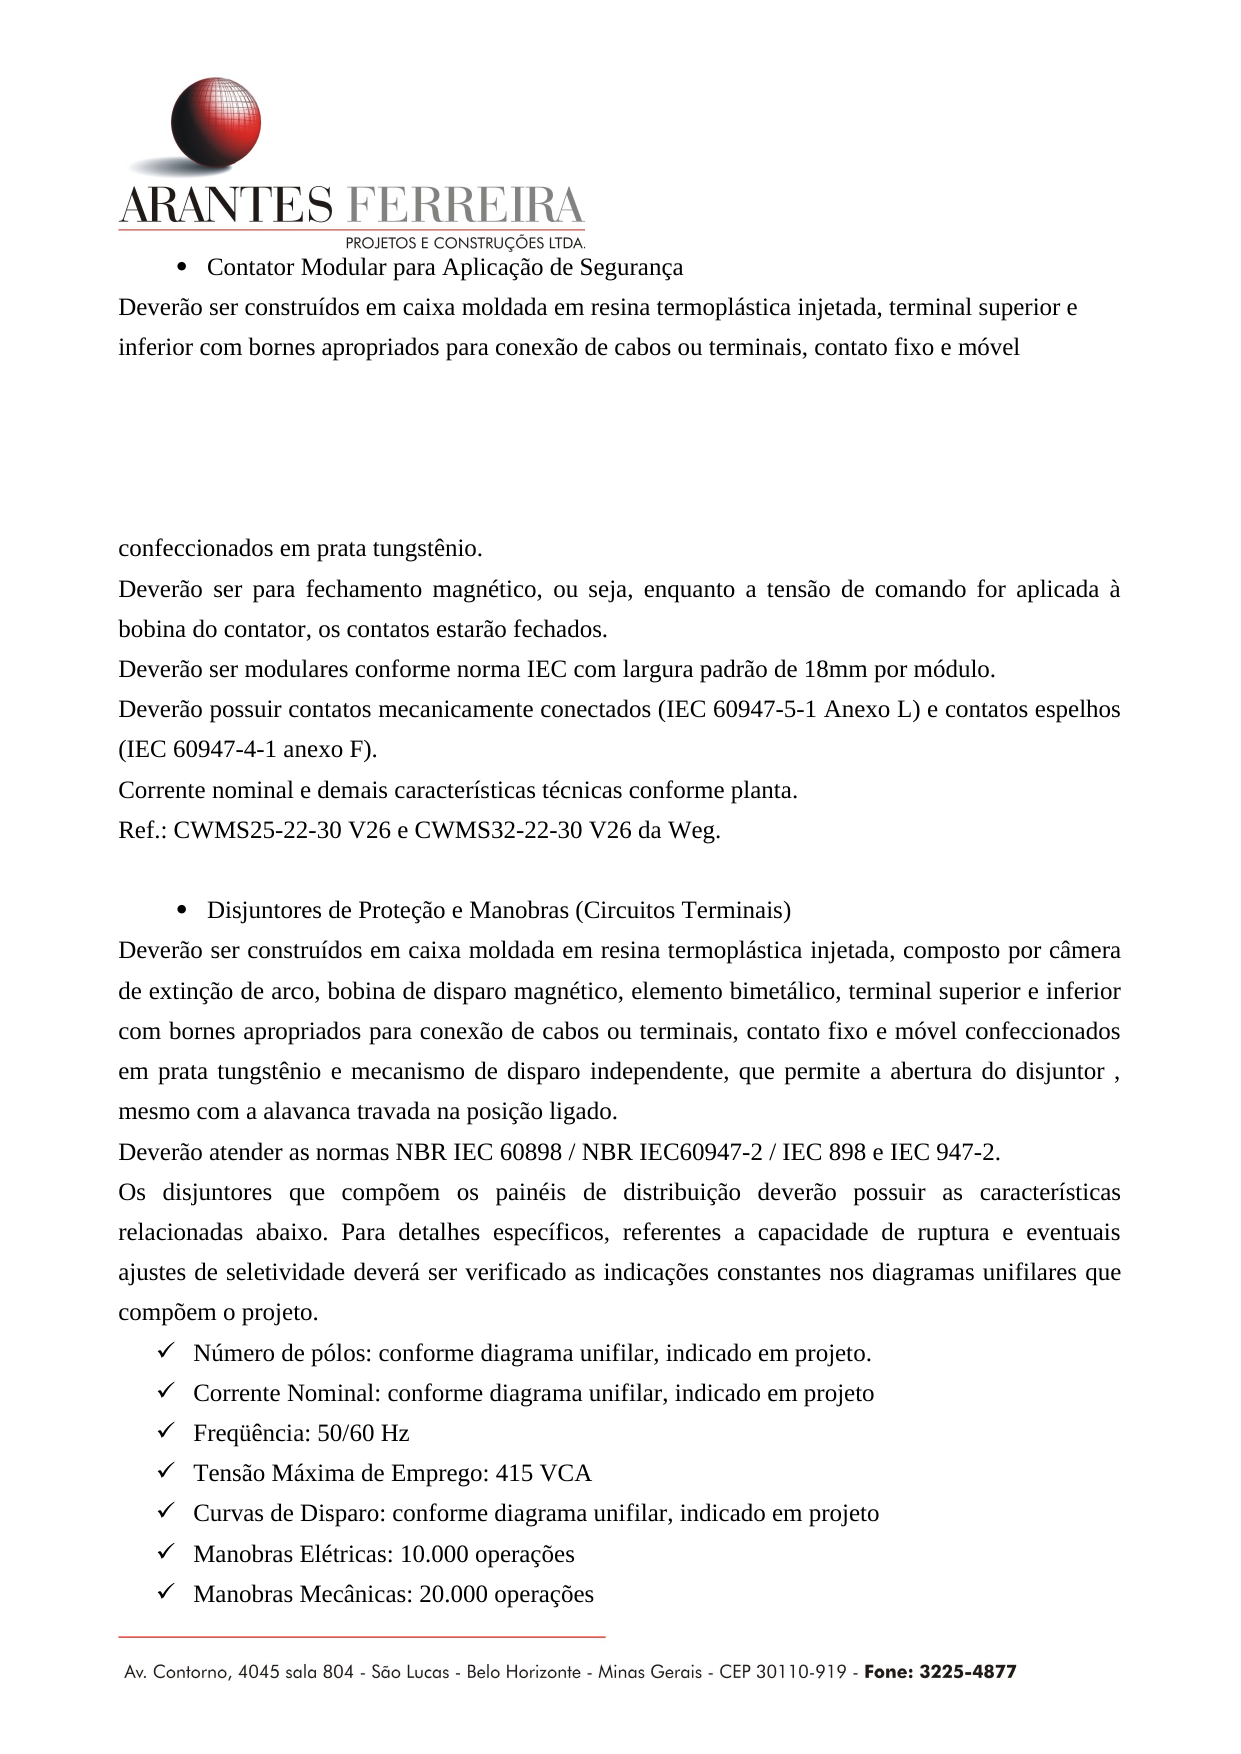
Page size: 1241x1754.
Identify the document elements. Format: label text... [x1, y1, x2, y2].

list Manobras Mecânicas: 20.000 operações [156, 1579, 1122, 1608]
list Tensão Máxima de Emprego: 415 VCA [156, 1458, 1122, 1487]
text inferior com bornes apropriados para conexão de cabos ou terminais, contato fixo e móvel [118, 332, 1122, 361]
text Corrente nominal e demais características técnicas conforme planta. [118, 775, 1122, 803]
subtitle Disjuntores de Proteção e Manobras (Circuitos Terminais) [177, 895, 1122, 924]
list Curvas de Disparo: conforme diagrama unifilar, indicado em projeto [156, 1498, 1122, 1527]
text Deverão possuir contatos mecanicamente conectados (IEC 60947-5-1 Anexo L) e contatos espelhos (IEC 60947-4-1 anexo F). [118, 694, 1122, 763]
text Deverão atender as normas NBR IEC 60898 / NBR IEC60947-2 / IEC 898 e IEC 947-2. [118, 1137, 1122, 1165]
list Corrente Nominal: conforme diagrama unifilar, indicado em projeto [156, 1378, 1122, 1407]
picture [118, 73, 586, 252]
picture [118, 1636, 1017, 1681]
list Freqüência: 50/60 Hz [156, 1418, 1122, 1447]
text Deverão ser construídos em caixa moldada em resina termoplástica injetada, terminal superior e [118, 292, 1122, 321]
text Ref.: CWMS25-22-30 V26 e CWMS32-22-30 V26 da Weg. [118, 815, 1122, 844]
list Número de pólos: conforme diagrama unifilar, indicado em projeto. [156, 1338, 1122, 1366]
text Deverão ser construídos em caixa moldada em resina termoplástica injetada, composto por câmera de extinção de arco, bobina de disparo magnético, elemento bimetálico, terminal superior e inferior com bornes apropriados para conexão de cabos ou terminais, contato fixo e móvel confeccionados em prata tungstênio e mecanismo de disparo independente, que permite a abertura do disjuntor , mesmo com a alavanca travada na posição ligado. [118, 936, 1122, 1125]
list Manobras Elétricas: 10.000 operações [156, 1539, 1122, 1567]
text confeccionados em prata tungstênio. [118, 533, 1122, 562]
text Os disjuntores que compõem os painéis de distribuição deverão possuir as características relacionadas abaixo. Para detalhes específicos, referentes a capacidade de ruptura e eventuais ajustes de seletividade deverá ser verificado as indicações constantes nos diagramas unifilares que compõem o projeto. [118, 1177, 1122, 1326]
text Deverão ser para fechamento magnético, ou seja, enquanto a tensão de comando for aplicada à bobina do contator, os contatos estarão fechados. [118, 574, 1122, 643]
text Deverão ser modulares conforme norma IEC com largura padrão de 18mm por módulo. [118, 654, 1122, 683]
subtitle Contator Modular para Aplicação de Segurança [177, 252, 1122, 281]
